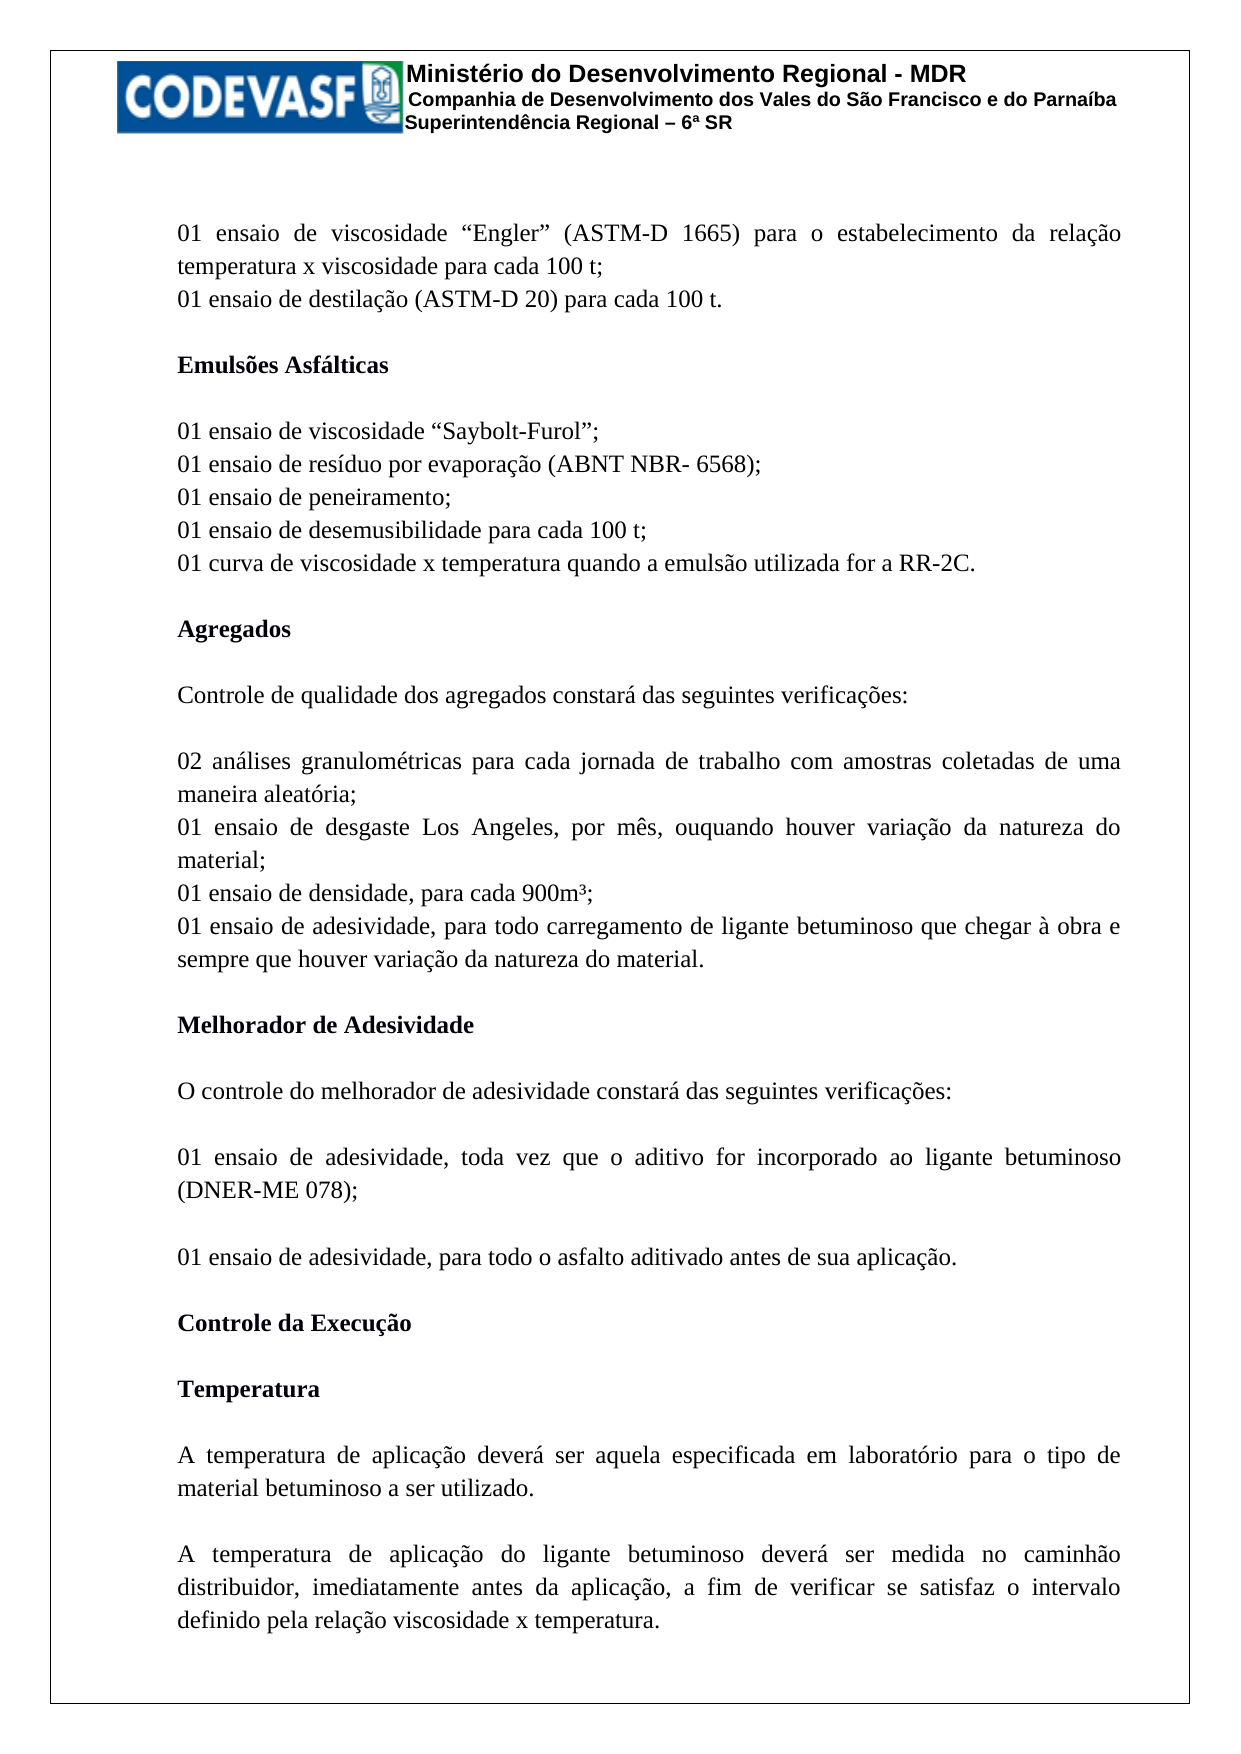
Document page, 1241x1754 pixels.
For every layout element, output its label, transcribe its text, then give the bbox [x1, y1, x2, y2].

text O controle do melhorador de adesividade constará das seguintes verificações: [177, 1076, 1122, 1105]
text 01 ensaio de peneiramento; [177, 482, 1122, 511]
text A temperatura de aplicação do ligante betuminoso deverá ser medida no caminhão distribuidor, imediatamente antes da aplicação, a fim de verificar se satisfaz o intervalo definido pela relação viscosidade x temperatura. [177, 1539, 1122, 1633]
text 01 ensaio de adesividade, toda vez que o aditivo for incorporado ao ligante betuminoso (DNER-ME 078); [177, 1142, 1122, 1204]
text 01 ensaio de viscosidade “Saybolt-Furol”; [177, 416, 1122, 445]
text Controle da Execução [177, 1308, 1122, 1336]
text Emulsões Asfálticas [177, 350, 1122, 379]
text 01 ensaio de viscosidade “Engler” (ASTM-D 1665) para o estabelecimento da relação temperatura x viscosidade para cada 100 t; [177, 218, 1122, 280]
text 01 ensaio de adesividade, para todo o asfalto aditivado antes de sua aplicação. [177, 1242, 1122, 1270]
text 01 ensaio de destilação (ASTM-D 20) para cada 100 t. [177, 284, 1122, 313]
picture [117, 61, 405, 133]
text 01 ensaio de desemusibilidade para cada 100 t; [177, 515, 1122, 544]
text Controle de qualidade dos agregados constará das seguintes verificações: [177, 680, 1122, 709]
text A temperatura de aplicação deverá ser aquela especificada em laboratório para o tipo de material betuminoso a ser utilizado. [177, 1440, 1122, 1501]
text Temperatura [177, 1374, 1122, 1402]
text Agregados [177, 614, 1122, 643]
text 01 ensaio de resíduo por evaporação (ABNT NBR- 6568); [177, 449, 1122, 478]
text 01 ensaio de densidade, para cada 900m³; [177, 878, 1122, 907]
text 02 análises granulométricas para cada jornada de trabalho com amostras coletadas de uma maneira aleatória; [177, 746, 1122, 808]
text 01 ensaio de adesividade, para todo carregamento de ligante betuminoso que chegar à obra e sempre que houver variação da natureza do material. [177, 911, 1122, 973]
text 01 curva de viscosidade x temperatura quando a emulsão utilizada for a RR-2C. [177, 548, 1122, 577]
text 01 ensaio de desgaste Los Angeles, por mês, ouquando houver variação da natureza do material; [177, 812, 1122, 874]
text Melhorador de Adesividade [177, 1010, 1122, 1039]
